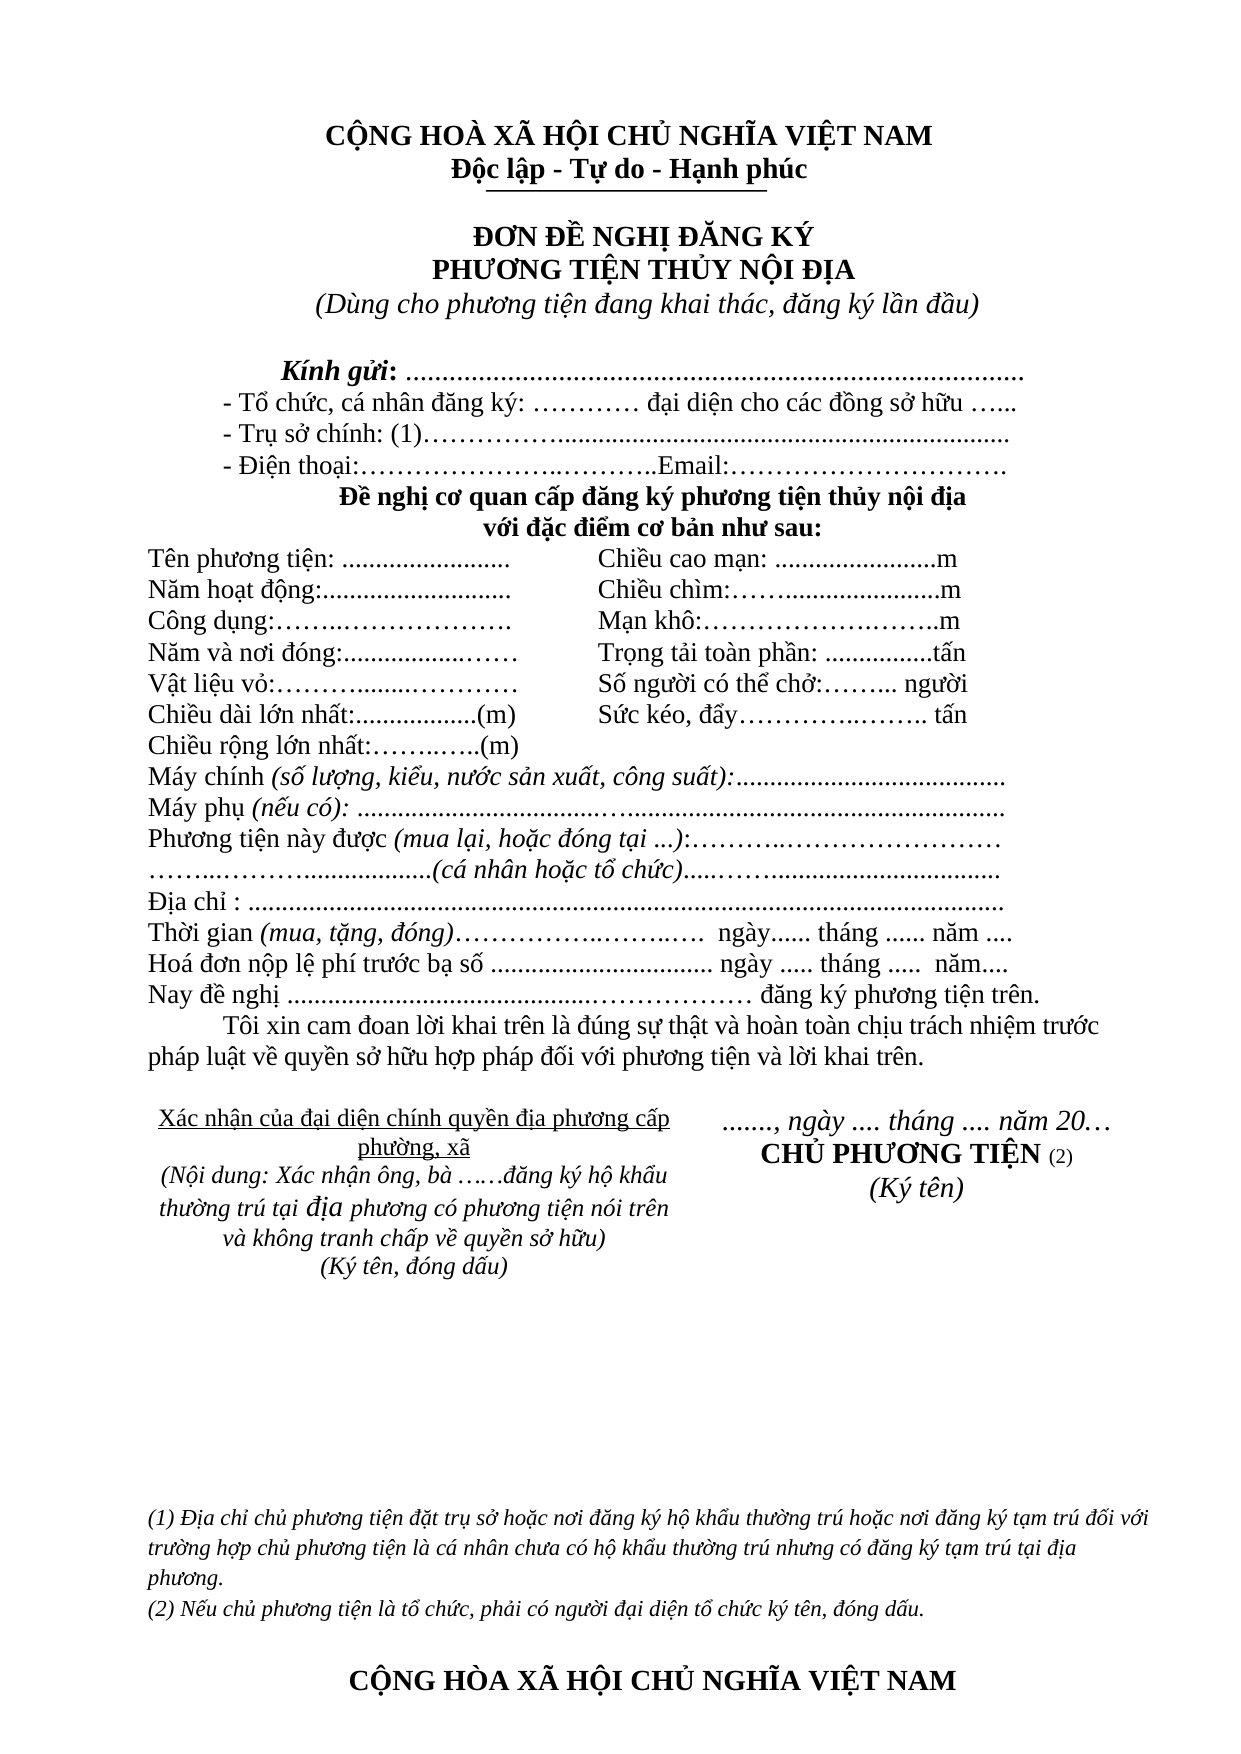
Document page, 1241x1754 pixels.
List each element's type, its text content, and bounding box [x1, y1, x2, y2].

text với đặc điểm cơ bản như sau: [148, 511, 1157, 542]
text - Tổ chức, cá nhân đăng ký: ………… đại diện cho các đồng sở hữu …... [223, 386, 1157, 418]
table_cell ĐƠN ĐỀ NGHỊ ĐĂNG KÝ PHƯƠNG TIỆN THỦY NỘI ĐỊA (Dùng cho phương tiện đang khai thác, đăng ký lần đầu) [162, 219, 1125, 353]
text Đề nghị cơ quan cấp đăng ký phương tiện thủy nội địa [148, 480, 1157, 511]
table_header ......., ngày .... tháng .... năm 20… CHỦ PHƯƠNG TIỆN (2) (Ký tên) [691, 1103, 1141, 1311]
text Năm hoạt động:............................ Chiều chìm:…….......................m [148, 573, 1157, 604]
text Tên phương tiện: ......................... Chiều cao mạn: ........................m [148, 542, 1157, 573]
table_header CỘNG HOÀ XÃ HỘI CHỦ NGHĨA VIỆT NAM Độc lập - Tự do - Hạnh phúc [148, 118, 1110, 219]
text Kính gửi: ..................................................................................... [148, 353, 1157, 386]
text - Điện thoại:…………………..………..Email:…………………………. [148, 449, 1157, 480]
text Năm và nơi đóng:..................…… Trọng tải toàn phần: ................tấn [148, 636, 1157, 667]
text (1) Địa chỉ chủ phương tiện đặt trụ sở hoặc nơi đăng ký hộ khẩu thường trú hoặc nơi đăng ký tạm trú đối với trường hợp chủ phương tiện là cá nhân chưa có hộ khẩu thường trú nhưng có đăng ký tạm trú tại địa phương. [148, 1504, 1157, 1591]
text Công dụng:……..………………. Mạn khô:……………….……..m [148, 604, 1157, 636]
text Phương tiện này được (mua lại, hoặc đóng tại ...):………..…………………… [148, 822, 1157, 854]
text (2) Nếu chủ phương tiện là tổ chức, phải có người đại diện tổ chức ký tên, đóng dấu. [148, 1594, 1157, 1621]
text ……...………...................(cá nhân hoặc tổ chức).....…….................................. [148, 854, 1157, 885]
text Chiều rộng lớn nhất:……..…..(m) [148, 729, 1157, 760]
text - Trụ sở chính: (1)……………................................................................... [148, 418, 1157, 449]
table_header Xác nhận của đại diện chính quyền địa phương cấp phường, xã (Nội dung: Xác nhận ông, bà ……đăng ký hộ khẩu thường trú tại địa phương có phương tiện nói trên và không tranh chấp về quyền sở hữu) (Ký tên, đóng dấu) [136, 1103, 691, 1311]
text Thời gian (mua, tặng, đóng)……………..……..…. ngày...... tháng ...... năm .... [148, 916, 1157, 947]
text Địa chỉ : ................................................................................................................ [148, 885, 1157, 916]
text Vật liệu vỏ:………........………… Số người có thể chở:……... người [148, 667, 1157, 698]
text CỘNG HÒA XÃ HỘI CHỦ NGHĨA VIỆT NAM [148, 1663, 1157, 1697]
text Chiều dài lớn nhất:..................(m) Sức kéo, đẩy…………..…….. tấn [148, 698, 1157, 729]
text Tôi xin cam đoan lời khai trên là đúng sự thật và hoàn toàn chịu trách nhiệm trước pháp luật về quyền sở hữu hợp pháp đối với phương tiện và lời khai trên. [148, 1009, 1157, 1072]
text Máy chính (số lượng, kiểu, nước sản xuất, công suất):........................................ [148, 760, 1157, 791]
text Máy phụ (nếu có): ....................................…........................................................ [148, 791, 1157, 822]
text Nay đề nghị .............................................……………… đăng ký phương tiện trên. [148, 978, 1157, 1009]
text Hoá đơn nộp lệ phí trước bạ số ................................. ngày ..... tháng ..... năm.... [148, 947, 1157, 978]
